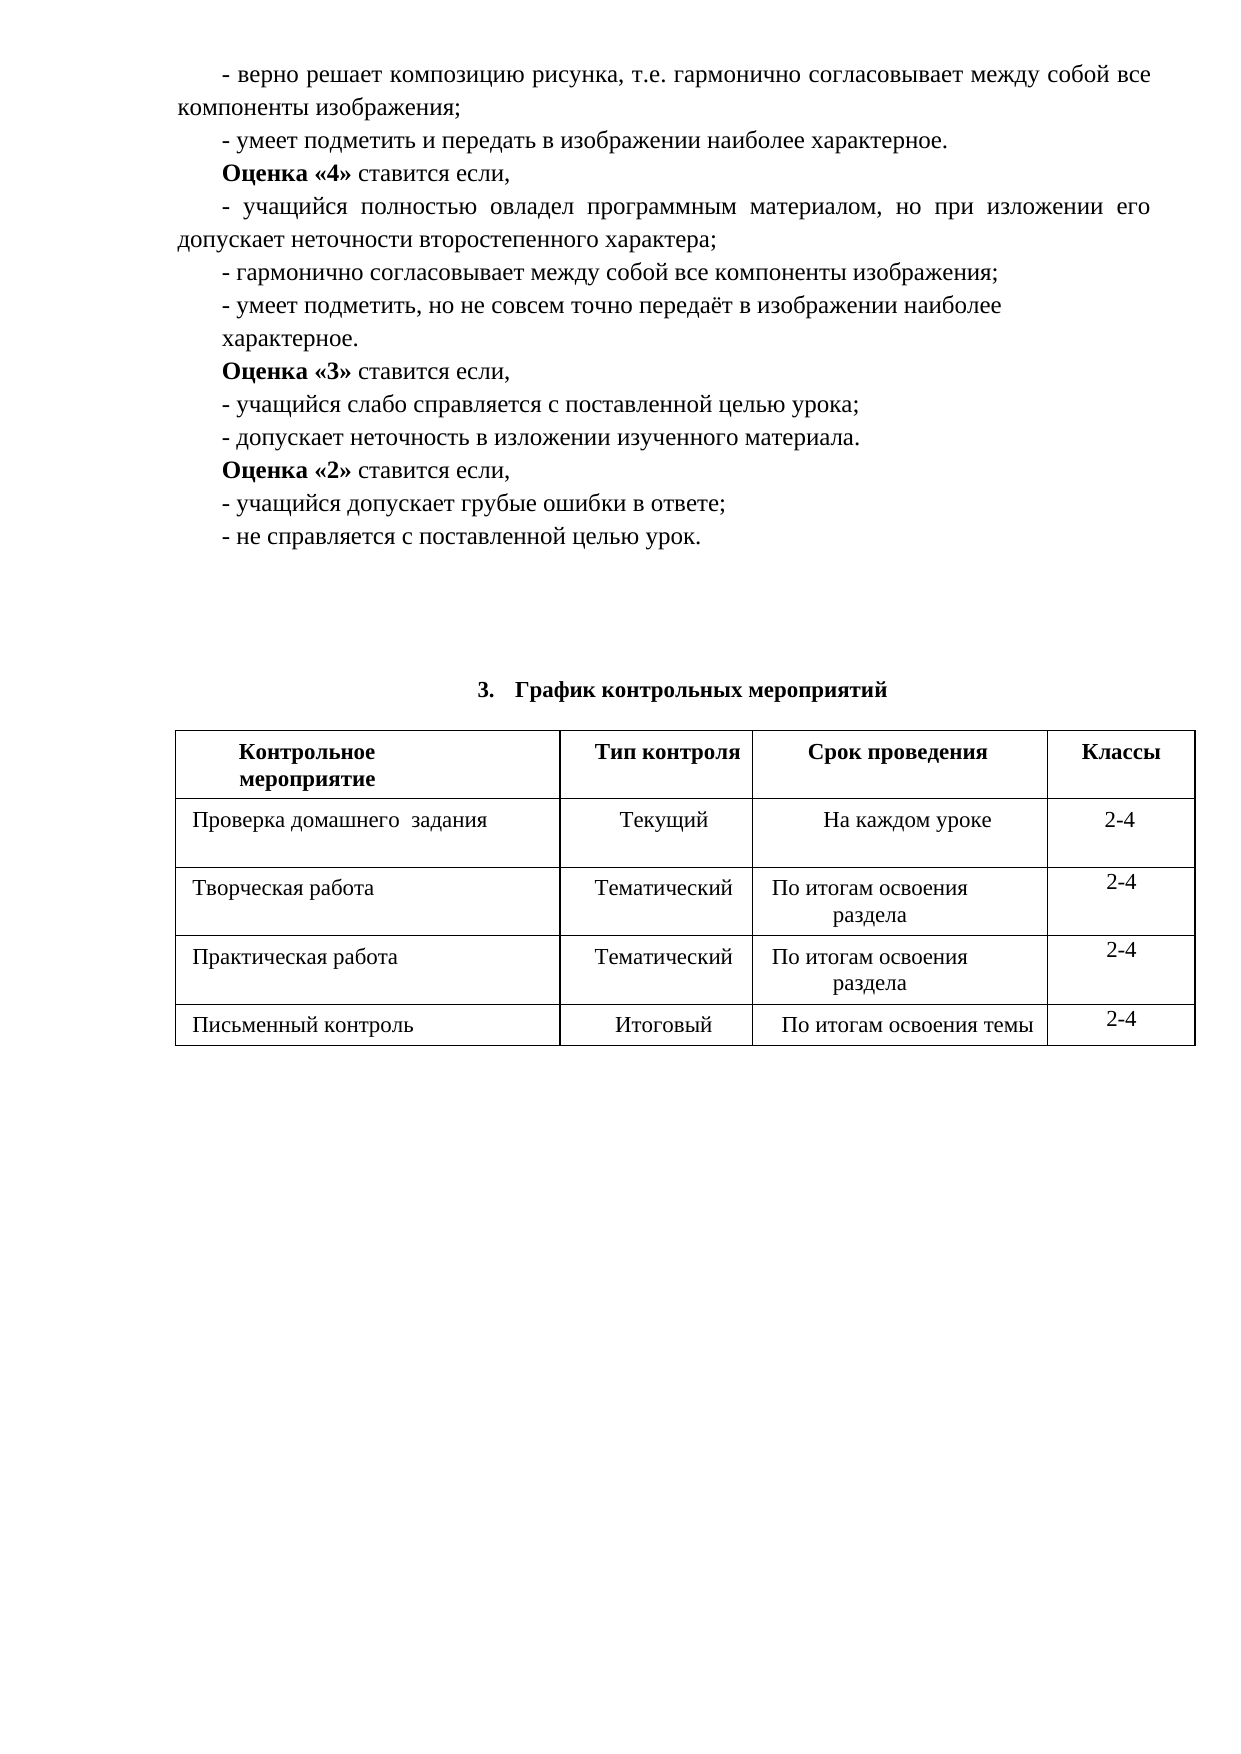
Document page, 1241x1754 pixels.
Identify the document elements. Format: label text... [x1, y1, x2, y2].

text характерное. [177, 323, 1152, 352]
text - умеет подметить и передать в изображении наиболее характерное. [177, 125, 1152, 154]
table_header Контрольное мероприятие [176, 731, 559, 798]
text - верно решает композицию рисунка, т.е. гармонично согласовывает между собой все компоненты изображения; [177, 59, 1152, 121]
table_cell 2-4 [1048, 936, 1194, 1003]
text Оценка «2» ставится если, [177, 455, 1152, 484]
list График контрольных мероприятий [213, 676, 1152, 703]
table_cell Итоговый [561, 1005, 752, 1045]
table_cell Тематический [561, 868, 752, 935]
table_cell Творческая работа [176, 868, 559, 935]
table_cell Письменный контроль [176, 1005, 559, 1045]
table_cell По итогам освоения темы [753, 1005, 1047, 1045]
table_header Тип контроля [561, 731, 752, 798]
text - не справляется с поставленной целью урок. [177, 521, 1152, 550]
table_cell На каждом уроке [753, 799, 1047, 867]
table_cell Проверка домашнего задания [176, 799, 559, 867]
table_cell 2-4 [1048, 868, 1194, 935]
text - учащийся слабо справляется с поставленной целью урока; [177, 389, 1152, 418]
text - учащийся допускает грубые ошибки в ответе; [177, 488, 1152, 517]
table_cell Практическая работа [176, 936, 559, 1003]
table_header Срок проведения [753, 731, 1047, 798]
text Оценка «3» ставится если, [177, 356, 1152, 385]
text - гармонично согласовывает между собой все компоненты изображения; [177, 257, 1152, 286]
table_cell 2-4 [1048, 799, 1194, 867]
text - учащийся полностью овладел программным материалом, но при изложении его допускает неточности второстепенного характера; [177, 191, 1152, 253]
text - допускает неточность в изложении изученного материала. [177, 422, 1152, 451]
text - умеет подметить, но не совсем точно передаёт в изображении наиболее [177, 290, 1152, 319]
text Оценка «4» ставится если, [177, 158, 1152, 187]
table_cell 2-4 [1048, 1005, 1194, 1045]
table_cell Текущий [561, 799, 752, 867]
table_header Классы [1048, 731, 1194, 798]
table_cell По итогам освоения раздела [753, 868, 1047, 935]
table_cell Тематический [561, 936, 752, 1003]
table_cell По итогам освоения раздела [753, 936, 1047, 1003]
